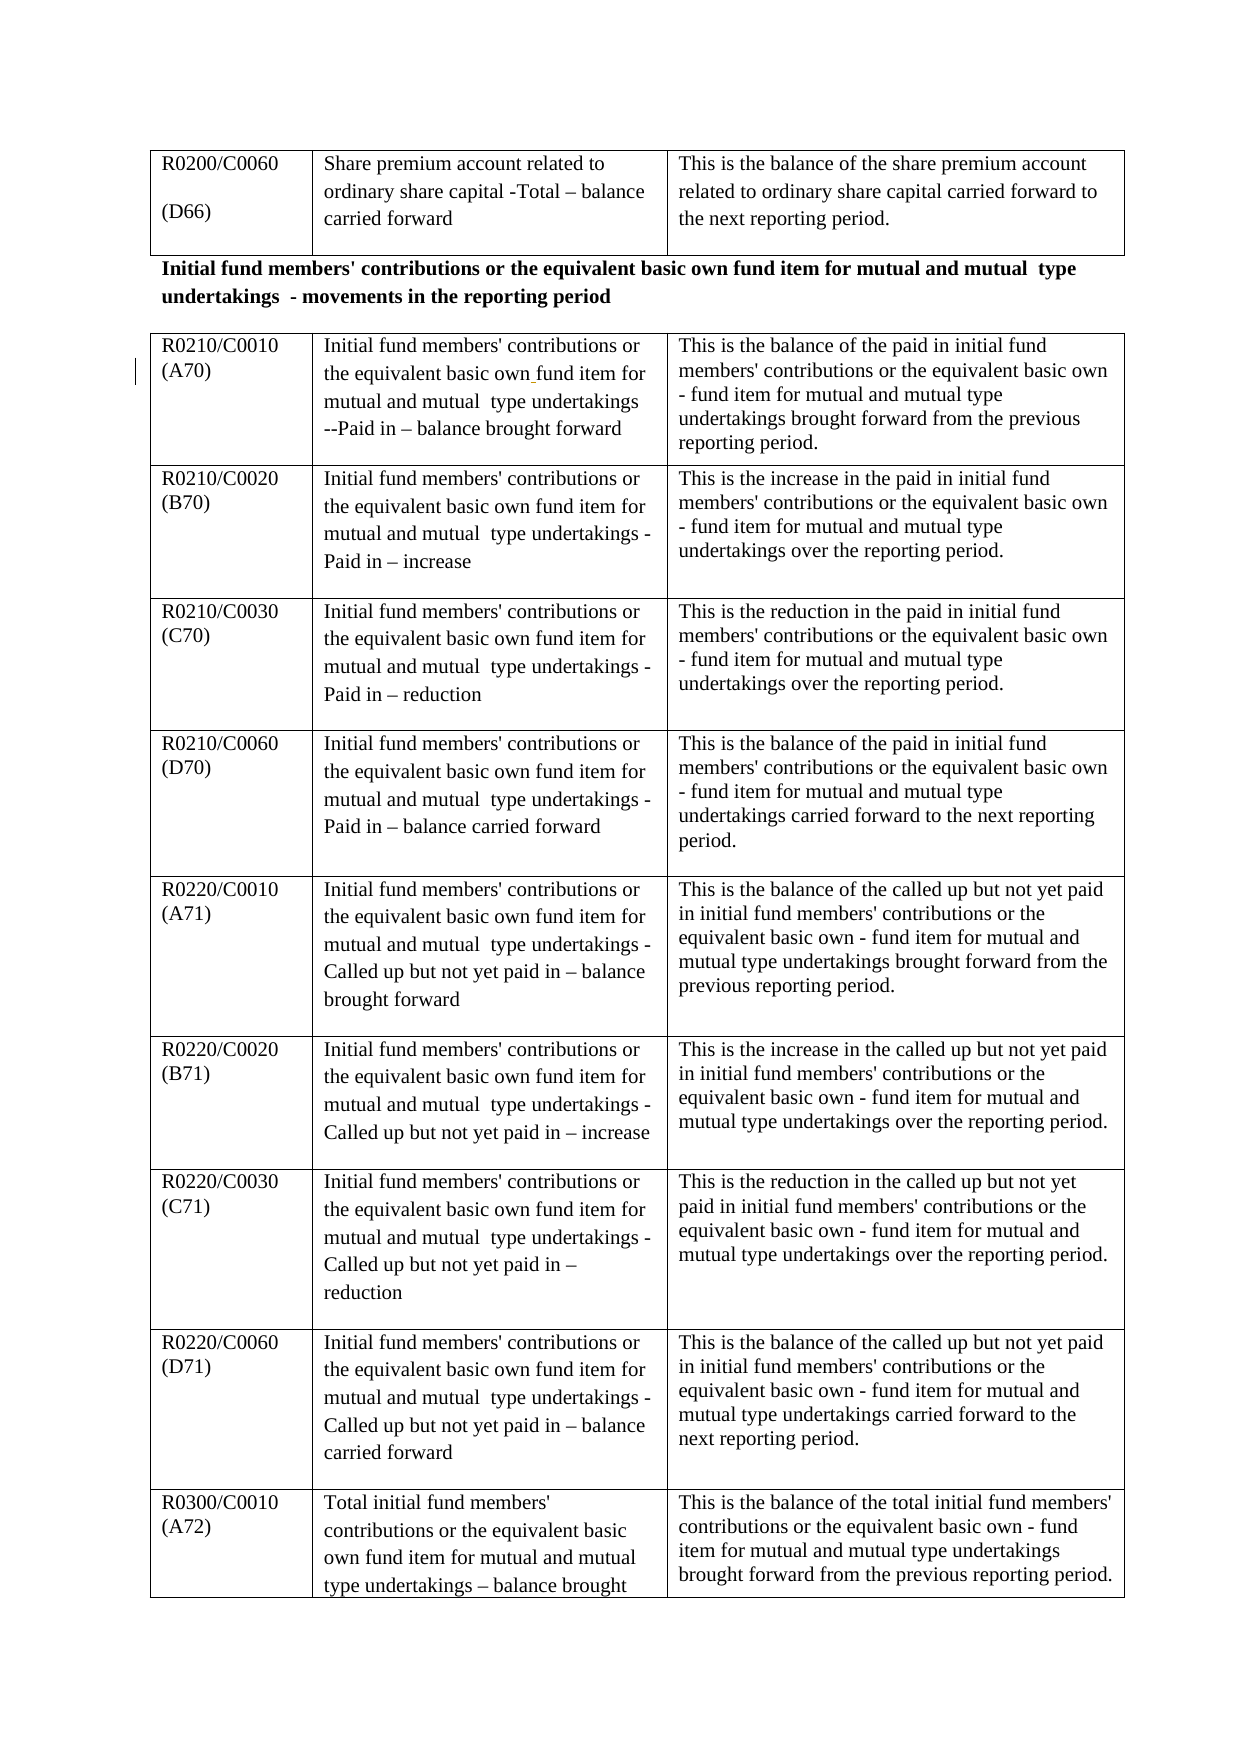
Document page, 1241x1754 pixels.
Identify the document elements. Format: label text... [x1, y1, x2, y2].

table_cell R0300/C0010 (A72) [151, 1490, 312, 1597]
table_cell R0220/C0030 (C71) [151, 1170, 312, 1329]
table_cell This is the balance of the called up but not yet paid in initial fund members' contributions or the equivalent basic own - fund item for mutual and mutual type undertakings carried forward to the next reporting period. [668, 1330, 1124, 1489]
table_cell R0210/C0060 (D70) [151, 731, 312, 876]
table_cell This is the increase in the paid in initial fund members' contributions or the equivalent basic own - fund item for mutual and mutual type undertakings over the reporting period. [668, 466, 1124, 598]
table_cell This is the balance of the share premium account related to ordinary share capital carried forward to the next reporting period. [668, 151, 1124, 255]
table_cell Initial fund members' contributions or the equivalent basic own fund item for mutual and mutual type undertakings - movements in the reporting period [150, 256, 1125, 332]
table_cell This is the balance of the called up but not yet paid in initial fund members' contributions or the equivalent basic own - fund item for mutual and mutual type undertakings brought forward from the previous reporting period. [668, 877, 1124, 1036]
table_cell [668, 1490, 1124, 1597]
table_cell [313, 1490, 667, 1597]
table_cell This is the balance of the paid in initial fund members' contributions or the equivalent basic own - fund item for mutual and mutual type undertakings brought forward from the previous reporting period. [668, 334, 1124, 465]
table_cell Initial fund members' contributions or the equivalent basic own fund item for mutual and mutual type undertakings -Called up but not yet paid in – balance brought forward [313, 877, 667, 1036]
table_cell R0220/C0010 (A71) [151, 877, 312, 1036]
table_cell R0200/C0060 (D66) [151, 151, 312, 255]
table_cell R0210/C0020 (B70) [151, 466, 312, 598]
table_cell Initial fund members' contributions or the equivalent basic own fund item for mutual and mutual type undertakings -Paid in – balance carried forward [313, 731, 667, 876]
table_cell R0220/C0060 (D71) [151, 1330, 312, 1489]
table_cell Initial fund members' contributions or the equivalent basic own fund item for mutual and mutual type undertakings -Paid in – reduction [313, 599, 667, 730]
table_cell Initial fund members' contributions or the equivalent basic own fund item for mutual and mutual type undertakings -Called up but not yet paid in – reduction [313, 1170, 667, 1329]
table_cell R0210/C0030 (C70) [151, 599, 312, 730]
table_cell This is the reduction in the called up but not yet paid in initial fund members' contributions or the equivalent basic own - fund item for mutual and mutual type undertakings over the reporting period. [668, 1170, 1124, 1329]
table_cell R0210/C0010 (A70) [151, 334, 312, 465]
table_cell Share premium account related to ordinary share capital -Total – balance carried forward [313, 151, 667, 255]
table_cell This is the increase in the called up but not yet paid in initial fund members' contributions or the equivalent basic own - fund item for mutual and mutual type undertakings over the reporting period. [668, 1037, 1124, 1168]
table_cell This is the reduction in the paid in initial fund members' contributions or the equivalent basic own - fund item for mutual and mutual type undertakings over the reporting period. [668, 599, 1124, 730]
table_cell R0220/C0020 (B71) [151, 1037, 312, 1168]
table_cell Initial fund members' contributions or the equivalent basic ownfund item for mutual and mutual type undertakings --Paid in – balance brought forward [313, 334, 667, 465]
table_cell Initial fund members' contributions or the equivalent basic own fund item for mutual and mutual type undertakings -Called up but not yet paid in – balance carried forward [313, 1330, 667, 1489]
table_cell Initial fund members' contributions or the equivalent basic own fund item for mutual and mutual type undertakings -Paid in – increase [313, 466, 667, 598]
table_cell This is the balance of the paid in initial fund members' contributions or the equivalent basic own - fund item for mutual and mutual type undertakings carried forward to the next reporting period. [668, 731, 1124, 876]
table_cell Initial fund members' contributions or the equivalent basic own fund item for mutual and mutual type undertakings -Called up but not yet paid in – increase [313, 1037, 667, 1168]
